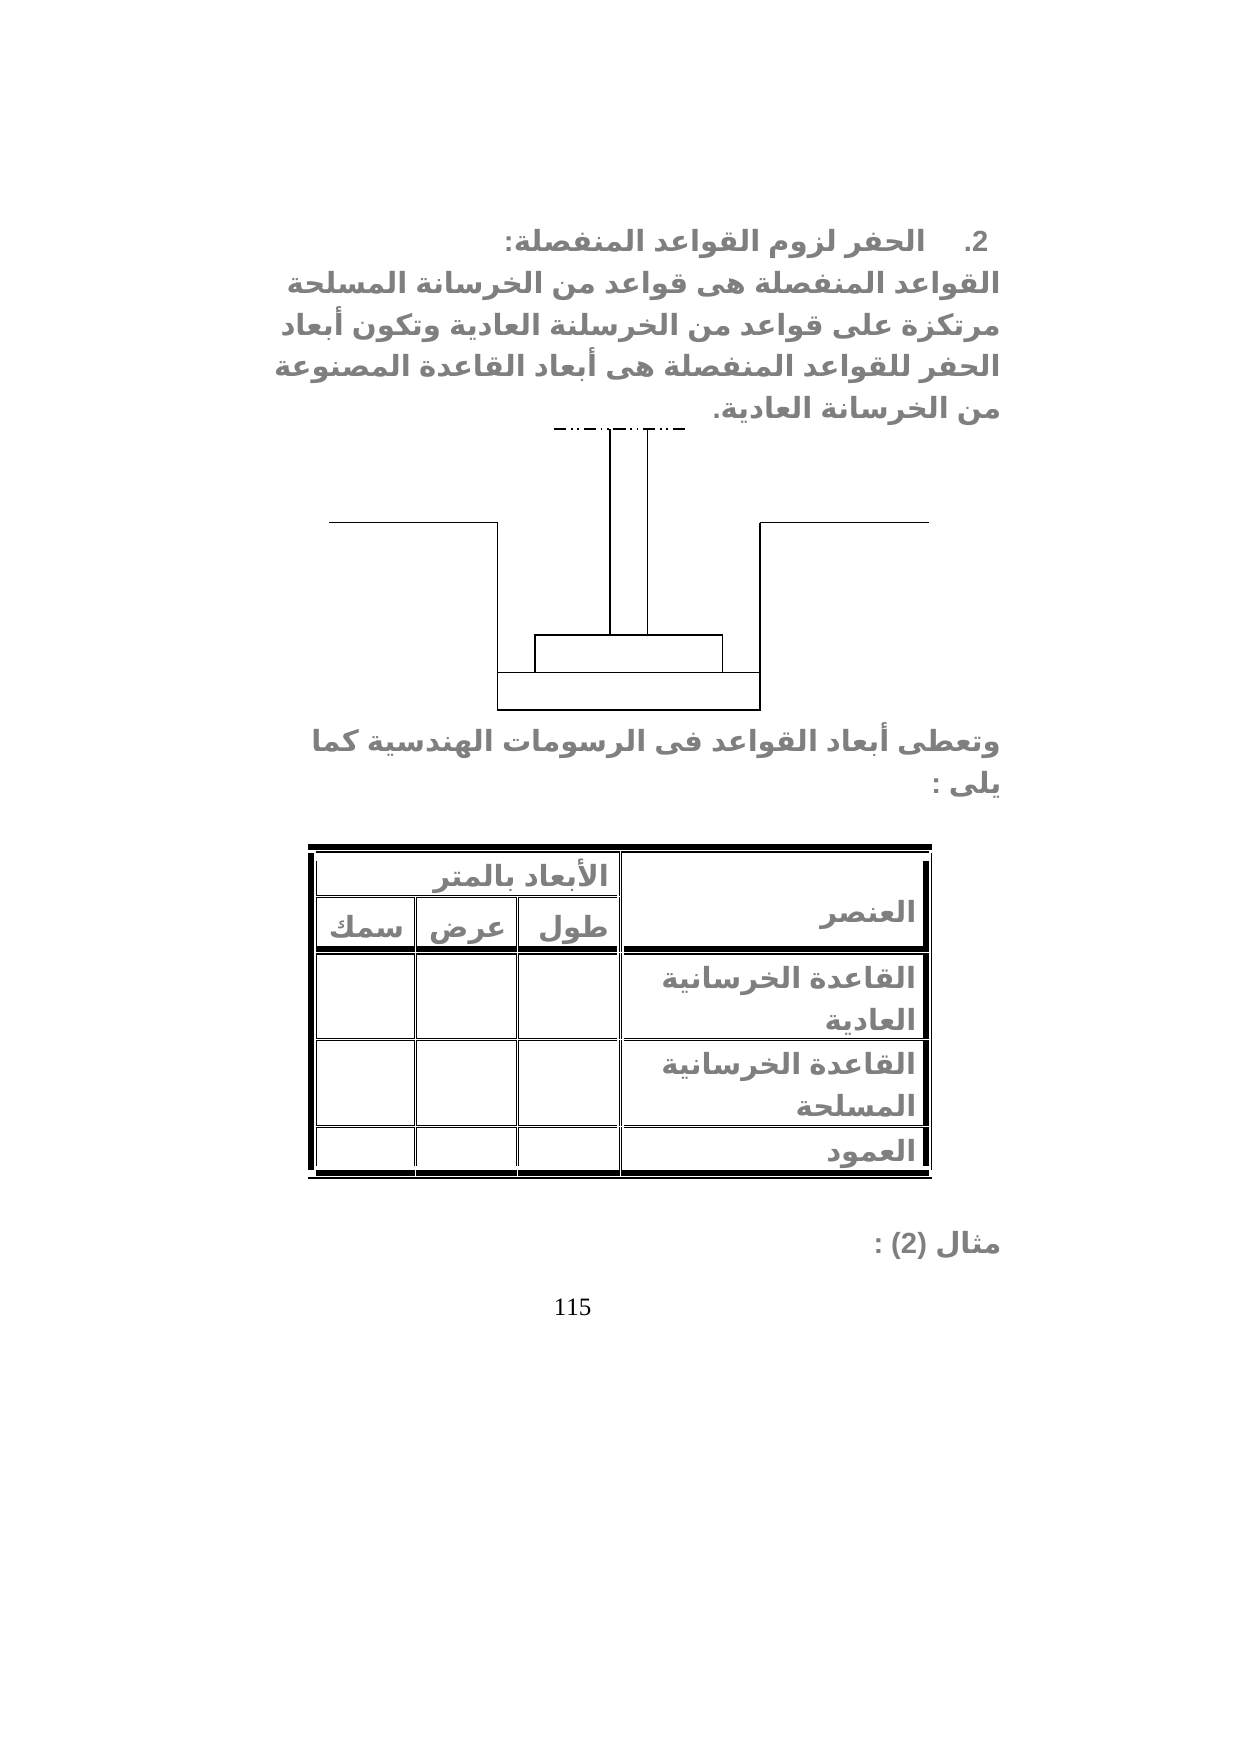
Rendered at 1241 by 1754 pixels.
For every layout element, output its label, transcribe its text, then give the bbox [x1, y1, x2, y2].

table_cell [317, 955, 414, 1038]
table_cell سمك [317, 898, 414, 946]
table_header العنصر [622, 853, 928, 946]
table_header الأبعاد بالمتر [313, 850, 620, 894]
table_cell [417, 955, 516, 1038]
text مثال (2) : [236, 1221, 1001, 1262]
list الحفر لزوم القواعد المنفصلة: [236, 218, 964, 260]
table_cell [317, 1041, 414, 1125]
table_cell [518, 946, 620, 1038]
table_cell القاعدة الخرسانية العادية [620, 946, 928, 1038]
table_cell عرض [417, 898, 516, 946]
table_cell [415, 1125, 518, 1169]
table_cell العمود [622, 1125, 928, 1169]
text وتعطى أبعاد القواعد فى الرسومات الهندسية كما يلى : [236, 718, 1001, 802]
table_cell [417, 1041, 516, 1125]
table_cell القاعدة الخرسانية المسلحة [620, 1038, 928, 1125]
table_cell [518, 1125, 619, 1169]
table_cell طول [519, 895, 619, 946]
table_cell [314, 1125, 415, 1169]
table_cell [518, 1038, 620, 1125]
text القواعد المنفصلة هى قواعد من الخرسانة المسلحة مرتكزة على قواعد من الخرسلنة العادية وتكون أبعاد الحفر للقواعد المنفصلة هى أبعاد القاعدة المصنوعة من الخرسانة العادية. [236, 260, 1001, 427]
